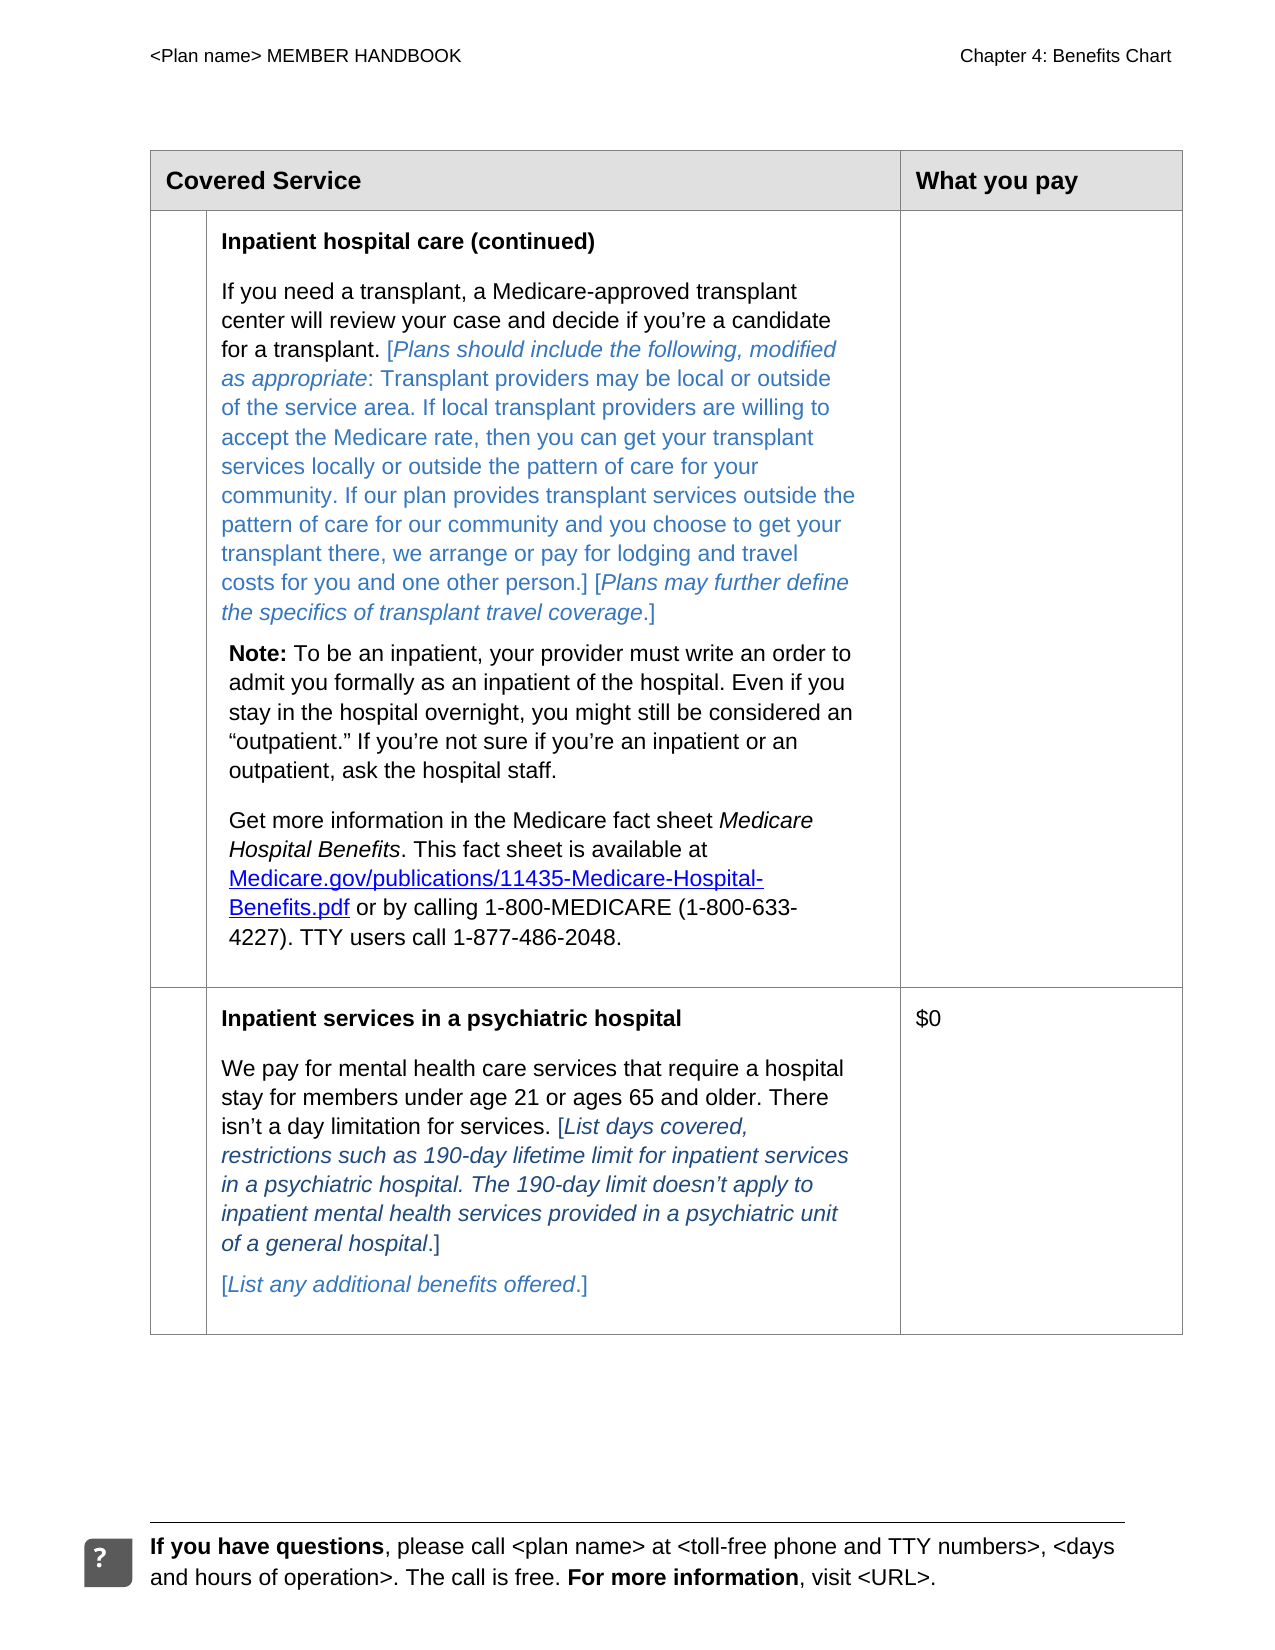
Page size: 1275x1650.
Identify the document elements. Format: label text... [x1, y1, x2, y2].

table_cell $0 [901, 988, 1182, 1334]
table_cell [901, 211, 1182, 987]
table_cell Inpatient services in a psychiatric hospital We pay for mental health care services that require a hospital stay for members under age 21 or ages 65 and older. There isn’t a day limitation for services. [List days covered, restrictions such as 190-day lifetime limit for inpatient services in a psychiatric hospital. The 190-day limit doesn’t apply to inpatient mental health services provided in a psychiatric unit of a general hospital.] [List any additional benefits offered.] [207, 988, 900, 1334]
table_cell Inpatient hospital care (continued) If you need a transplant, a Medicare-approved transplant center will review your case and decide if you’re a candidate for a transplant. [Plans should include the following, modified as appropriate: Transplant providers may be local or outside of the service area. If local transplant providers are willing to accept the Medicare rate, then you can get your transplant services locally or outside the pattern of care for your community. If our plan provides transplant services outside the pattern of care for our community and you choose to get your transplant there, we arrange or pay for lodging and travel costs for you and one other person.] [Plans may further define the specifics of transplant travel coverage.] Note: To be an inpatient, your provider must write an order to admit you formally as an inpatient of the hospital. Even if you stay in the hospital overnight, you might still be considered an “outpatient.” If you’re not sure if you’re an inpatient or an outpatient, ask the hospital staff. Get more information in the Medicare fact sheet Medicare Hospital Benefits. This fact sheet is available at Medicare.gov/publications/11435-Medicare-Hospital-Benefits.pdf or by calling 1-800-MEDICARE (1-800-633-4227). TTY users call 1-877-486-2048. [207, 211, 900, 987]
table_header Covered Service [151, 151, 900, 210]
table_cell [151, 988, 206, 1334]
table_header What you pay [901, 151, 1182, 210]
table_cell [151, 211, 206, 987]
